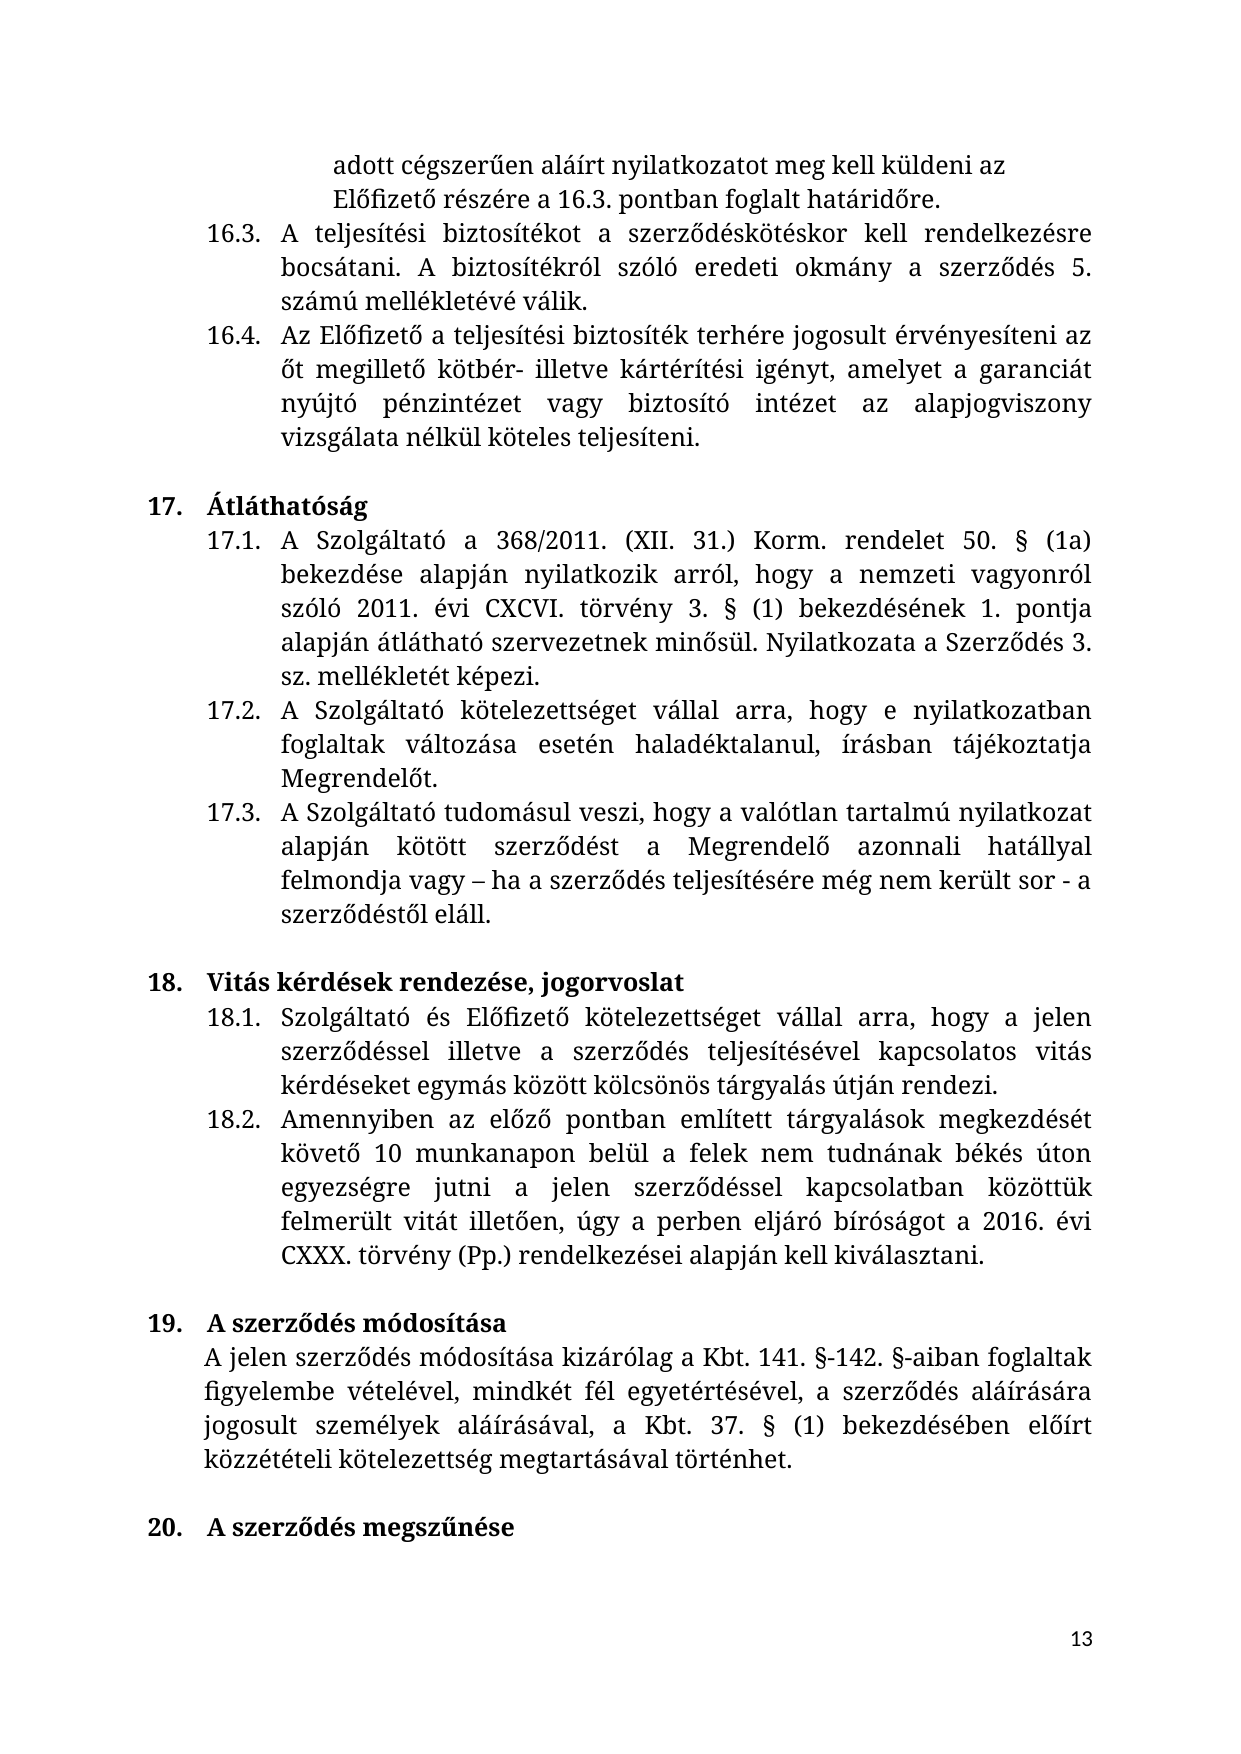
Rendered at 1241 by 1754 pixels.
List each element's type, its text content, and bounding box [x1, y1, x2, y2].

list A szerződés megszűnése [148, 1510, 1093, 1544]
list A Szolgáltató a 368/2011. (XII. 31.) Korm. rendelet 50. § (1a) bekezdése alapján nyilatkozik arról, hogy a nemzeti vagyonról szóló 2011. évi CXCVI. törvény 3. § (1) bekezdésének 1. pontja alapján átlátható szervezetnek minősül. Nyilatkozata a Szerződés 3. sz. mellékletét képezi. [207, 522, 1093, 693]
list A Szolgáltató tudomásul veszi, hogy a valótlan tartalmú nyilatkozat alapján kötött szerződést a Megrendelő azonnali hatállyal felmondja vagy – ha a szerződés teljesítésére még nem került sor - a szerződéstől eláll. [207, 795, 1093, 931]
list A jelen szerződés módosítása kizárólag a Kbt. 141. §-142. §-aiban foglaltak figyelembe vételével, mindkét fél egyetértésével, a szerződés aláírására jogosult személyek aláírásával, a Kbt. 37. § (1) bekezdésében előírt közzétételi kötelezettség megtartásával történhet. [204, 1340, 1093, 1476]
list A Szolgáltató kötelezettséget vállal arra, hogy e nyilatkozatban foglaltak változása esetén haladéktalanul, írásban tájékoztatja Megrendelőt. [207, 693, 1093, 795]
list A teljesítési biztosítékot a szerződéskötéskor kell rendelkezésre bocsátani. A biztosítékról szóló eredeti okmány a szerződés 5. számú mellékletévé válik. [207, 216, 1093, 318]
list Amennyiben az előző pontban említett tárgyalások megkezdését követő 10 munkanapon belül a felek nem tudnának békés úton egyezségre jutni a jelen szerződéssel kapcsolatban közöttük felmerült vitát illetően, úgy a perben eljáró bíróságot a 2016. évi CXXX. törvény (Pp.) rendelkezései alapján kell kiválasztani. [207, 1101, 1093, 1272]
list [295, 148, 1093, 216]
list Vitás kérdések rendezése, jogorvoslat [148, 965, 1093, 999]
list Szolgáltató és Előfizető kötelezettséget vállal arra, hogy a jelen szerződéssel illetve a szerződés teljesítésével kapcsolatos vitás kérdéseket egymás között kölcsönös tárgyalás útján rendezi. [207, 999, 1093, 1101]
list Átláthatóság [148, 488, 1093, 522]
list A szerződés módosítása [148, 1306, 1093, 1340]
list Az Előfizető a teljesítési biztosíték terhére jogosult érvényesíteni az őt megillető kötbér- illetve kártérítési igényt, amelyet a garanciát nyújtó pénzintézet vagy biztosító intézet az alapjogviszony vizsgálata nélkül köteles teljesíteni. [207, 318, 1093, 454]
